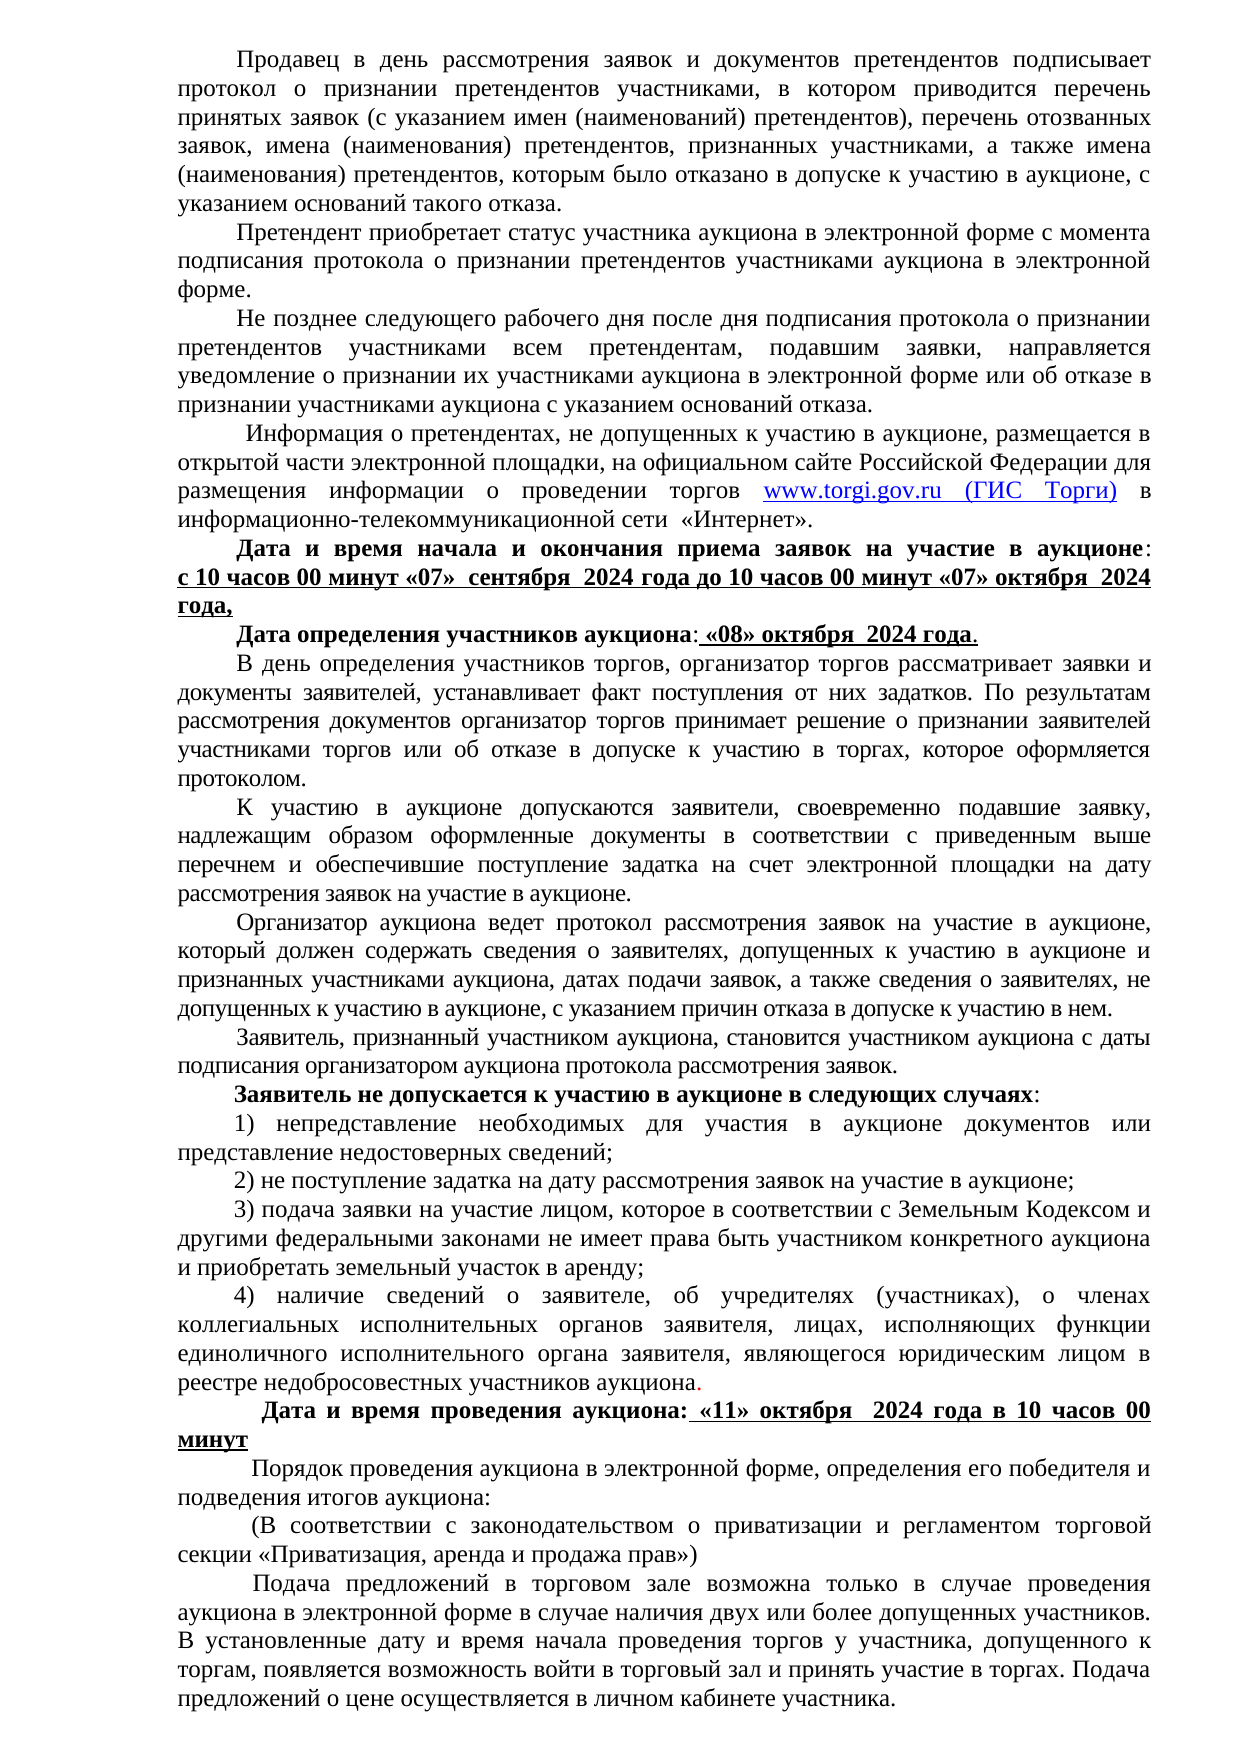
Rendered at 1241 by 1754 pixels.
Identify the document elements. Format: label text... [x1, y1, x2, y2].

text Дата определения участников аукциона: «08» октября 2024 года. [177, 619, 1152, 648]
text Продавец в день рассмотрения заявок и документов претендентов подписывает протокол о признании претендентов участниками, в котором приводится перечень принятых заявок (с указанием имен (наименований) претендентов), перечень отозванных заявок, имена (наименования) претендентов, признанных участниками, а также имена (наименования) претендентов, которым было отказано в допуске к участию в аукционе, с указанием оснований такого отказа. [177, 44, 1152, 217]
text Порядок проведения аукциона в электронной форме, определения его победителя и подведения итогов аукциона: [177, 1453, 1152, 1511]
text Подача предложений в торговом зале возможна только в случае проведения аукциона в электронной форме в случае наличия двух или более допущенных участников. В установленные дату и время начала проведения торгов у участника, допущенного к торгам, появляется возможность войти в торговый зал и принять участие в торгах. Подача предложений о цене осуществляется в личном кабинете участника. [177, 1568, 1152, 1712]
text Дата и время начала и окончания приема заявок на участие в аукционе: с 10 часов 00 минут «07» сентября 2024 года до 10 часов 00 минут «07» октября 2024 года, [177, 533, 1152, 619]
text Информация о претендентах, не допущенных к участию в аукционе, размещается в открытой части электронной площадки, на официальном сайте Российской Федерации для размещения информации о проведении торгов www.torgi.gov.ru (ГИС Торги) в информационно-телекоммуникационной сети «Интернет». [177, 418, 1152, 533]
text 1) непредставление необходимых для участия в аукционе документов или представление недостоверных сведений; [177, 1108, 1152, 1166]
text Заявитель, признанный участником аукциона, становится участником аукциона с даты подписания организатором аукциона протокола рассмотрения заявок. [177, 1022, 1152, 1079]
text 4) наличие сведений о заявителе, об учредителях (участниках), о членах коллегиальных исполнительных органов заявителя, лицах, исполняющих функции единоличного исполнительного органа заявителя, являющегося юридическим лицом в реестре недобросовестных участников аукциона. [177, 1281, 1152, 1396]
text Дата и время проведения аукциона: «11» октября 2024 года в 10 часов 00 минут [177, 1396, 1152, 1453]
text 2) не поступление задатка на дату рассмотрения заявок на участие в аукционе; [177, 1166, 1152, 1194]
text Заявитель не допускается к участию в аукционе в следующих случаях: [177, 1079, 1152, 1108]
text В день определения участников торгов, организатор торгов рассматривает заявки и документы заявителей, устанавливает факт поступления от них задатков. По результатам рассмотрения документов организатор торгов принимает решение о признании заявителей участниками торгов или об отказе в допуске к участию в торгах, которое оформляется протоколом. [177, 648, 1152, 792]
text К участию в аукционе допускаются заявители, своевременно подавшие заявку, надлежащим образом оформленные документы в соответствии с приведенным выше перечнем и обеспечившие поступление задатка на счет электронной площадки на дату рассмотрения заявок на участие в аукционе. [177, 792, 1152, 907]
text Не позднее следующего рабочего дня после дня подписания протокола о признании претендентов участниками всем претендентам, подавшим заявки, направляется уведомление о признании их участниками аукциона в электронной форме или об отказе в признании участниками аукциона с указанием оснований отказа. [177, 303, 1152, 418]
text (В соответствии с законодательством о приватизации и регламентом торговой секции «Приватизация, аренда и продажа прав») [177, 1511, 1152, 1568]
text Претендент приобретает статус участника аукциона в электронной форме с момента подписания протокола о признании претендентов участниками аукциона в электронной форме. [177, 217, 1152, 303]
text 3) подача заявки на участие лицом, которое в соответствии с Земельным Кодексом и другими федеральными законами не имеет права быть участником конкретного аукциона и приобретать земельный участок в аренду; [177, 1194, 1152, 1281]
text Организатор аукциона ведет протокол рассмотрения заявок на участие в аукционе, который должен содержать сведения о заявителях, допущенных к участию в аукционе и признанных участниками аукциона, датах подачи заявок, а также сведения о заявителях, не допущенных к участию в аукционе, с указанием причин отказа в допуске к участию в нем. [177, 907, 1152, 1022]
